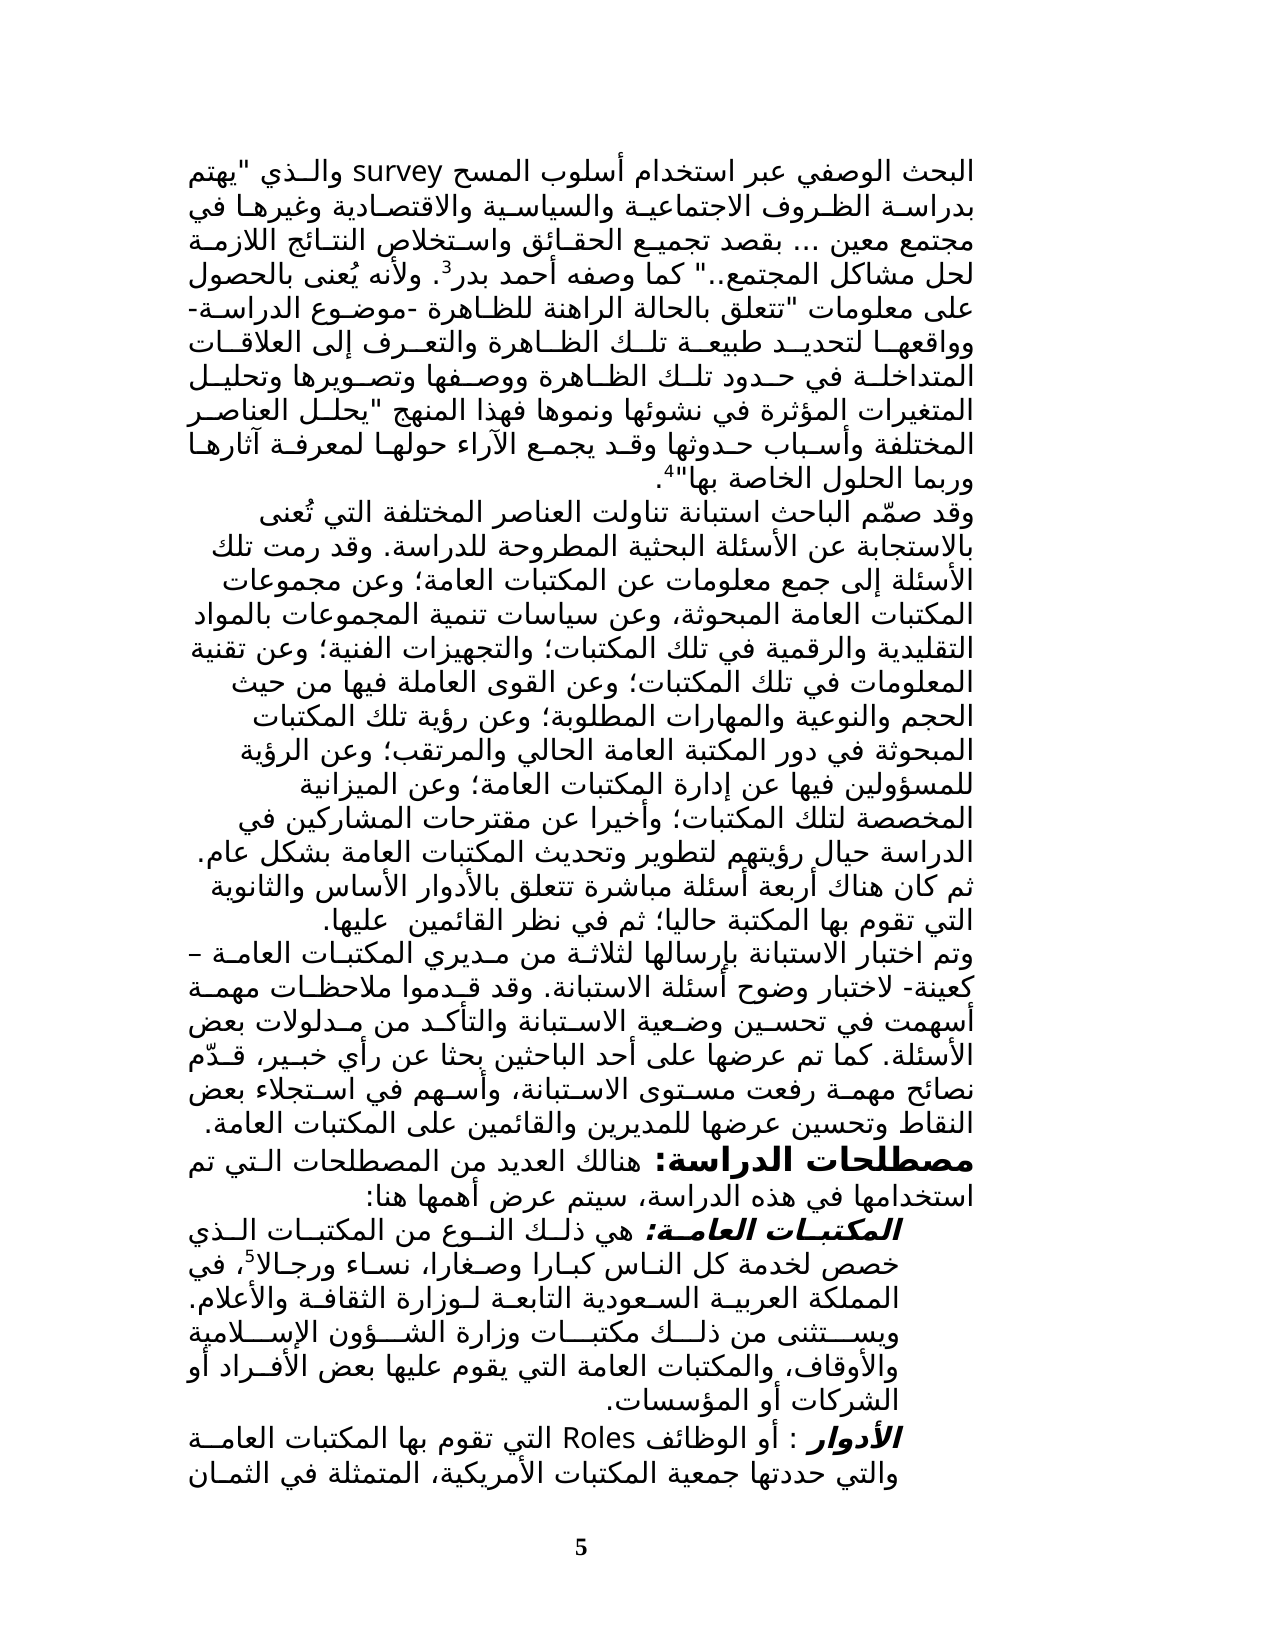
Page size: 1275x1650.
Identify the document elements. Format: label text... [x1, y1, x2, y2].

text المكتبات العامة: هي ذلك النوع من المكتبات الذي خصص لخدمة كل الناس كبارا وصغارا، نساء ورجالا، في المملكة العربية السعودية التابعة لوزارة الثقافة والأعلام. ويستثنى من ذلك مكتبات وزارة الشؤون الإسلامية والأوقاف، والمكتبات العامة التي يقوم عليها بعض الأفراد أو الشركات أو المؤسسات. [187, 1213, 900, 1417]
text وقد صمّم الباحث استبانة تناولت العناصر المختلفة التي تُعنى بالاستجابة عن الأسئلة البحثية المطروحة للدراسة. وقد رمت تلك الأسئلة إلى جمع معلومات عن المكتبات العامة؛ وعن مجموعات المكتبات العامة المبحوثة، وعن سياسات تنمية المجموعات بالمواد التقليدية والرقمية في تلك المكتبات؛ والتجهيزات الفنية؛ وعن تقنية المعلومات في تلك المكتبات؛ وعن القوى العاملة فيها من حيث الحجم والنوعية والمهارات المطلوبة؛ وعن رؤية تلك المكتبات المبحوثة في دور المكتبة العامة الحالي والمرتقب؛ وعن الرؤية للمسؤولين فيها عن إدارة المكتبات العامة؛ وعن الميزانية المخصصة لتلك المكتبات؛ وأخيرا عن مقترحات المشاركين في الدراسة حيال رؤيتهم لتطوير وتحديث المكتبات العامة بشكل عام. ثم كان هناك أربعة أسئلة مباشرة تتعلق بالأدوار الأساس والثانوية التي تقوم بها المكتبة حاليا؛ ثم في نظر القائمين عليها. [187, 495, 975, 937]
text مصطلحات الدراسة: هنالك العديد من المصطلحات التي تم استخدامها في هذه الدراسة، سيتم عرض أهمها هنا: [187, 1141, 975, 1213]
subtitle وتم اختبار الاستبانة بإرسالها لثلاثة من مديري المكتبات العامة –كعينة- لاختبار وضوح أسئلة الاستبانة. وقد قدموا ملاحظات مهمة أسهمت في تحسين وضعية الاستبانة والتأكد من مدلولات بعض الأسئلة. كما تم عرضها على أحد الباحثين بحثا عن رأي خبير، قدّم نصائح مهمة رفعت مستوى الاستبانة، وأسهم في استجلاء بعض النقاط وتحسين عرضها للمديرين والقائمين على المكتبات العامة. [187, 937, 975, 1141]
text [187, 1417, 900, 1491]
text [187, 150, 975, 495]
